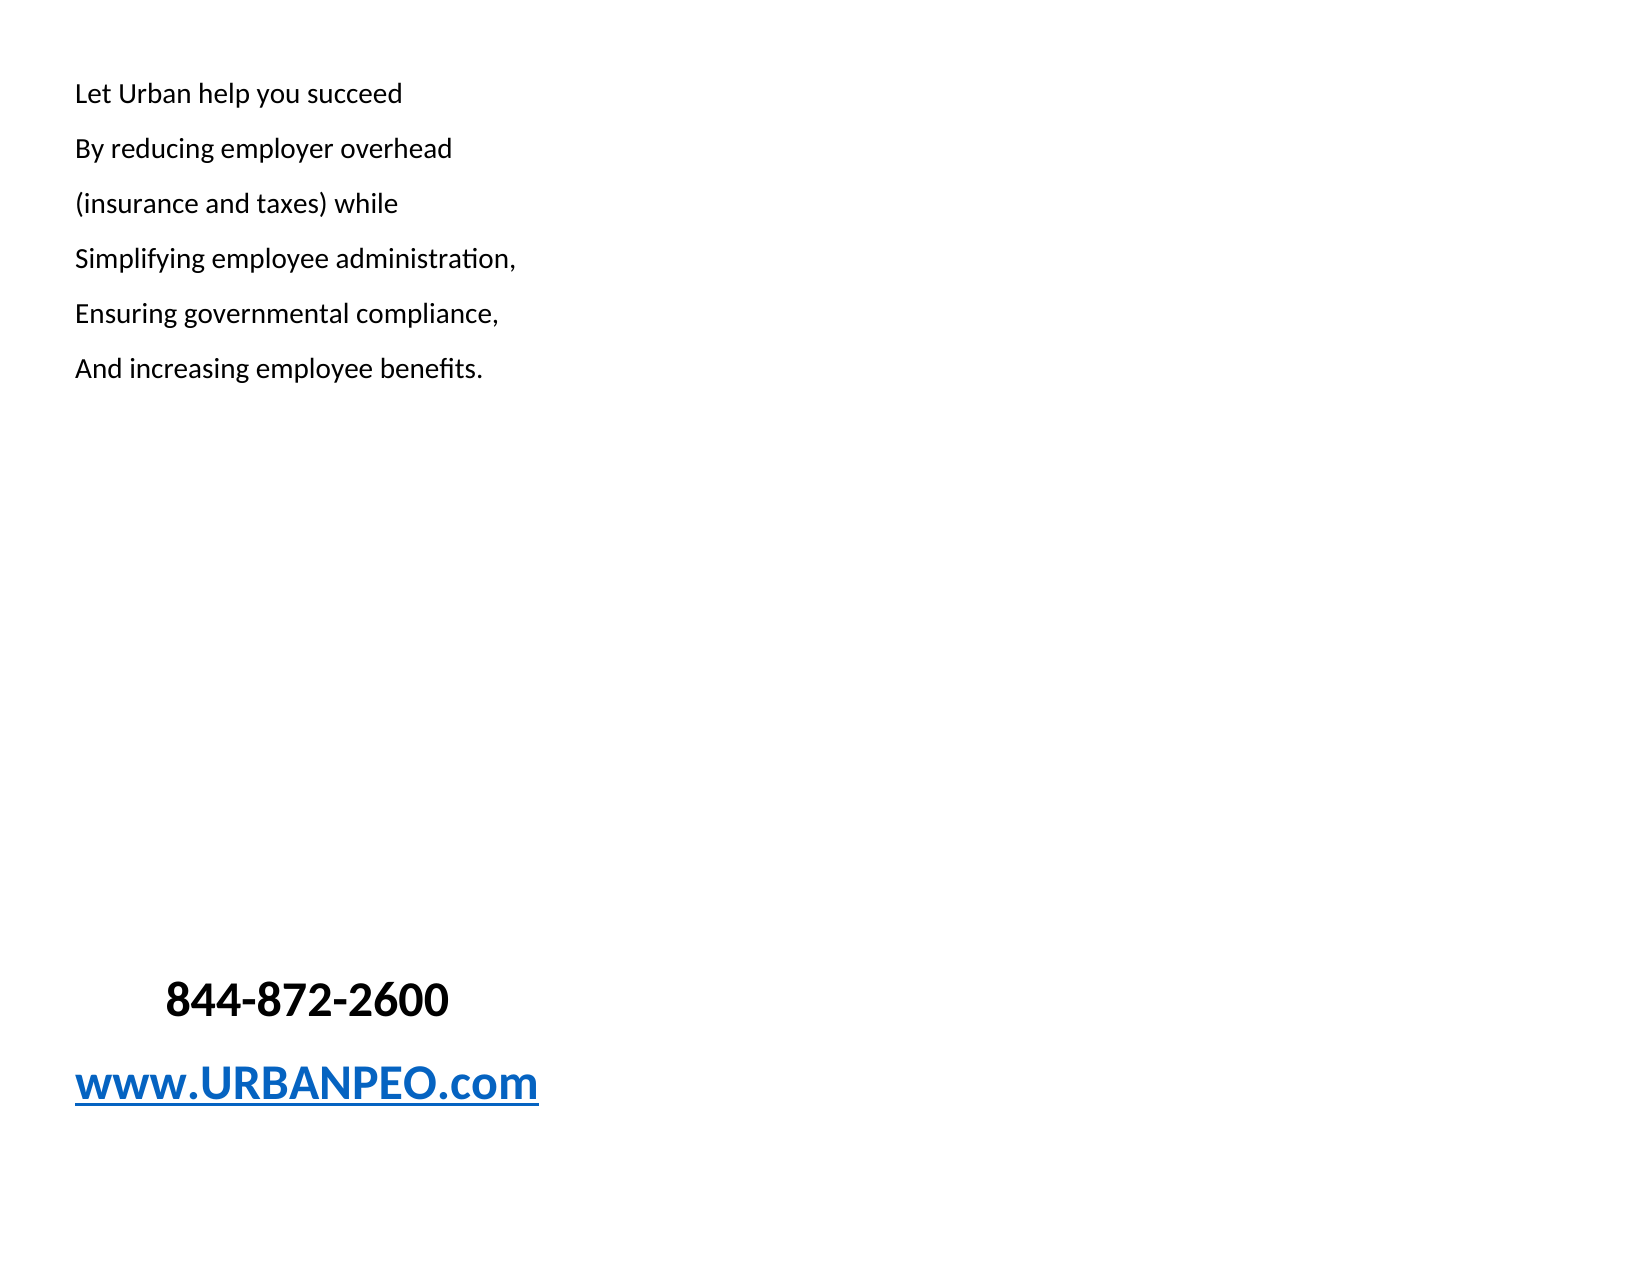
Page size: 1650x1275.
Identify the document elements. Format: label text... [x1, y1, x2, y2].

text Simplifying employee administration, [75, 240, 1575, 276]
text Ensuring governmental compliance, [75, 295, 1575, 331]
text 844-872-2600 [75, 968, 1575, 1029]
text And increasing employee benefits. [75, 351, 1575, 386]
text Let Urban help you succeed [75, 75, 1575, 111]
text (insurance and taxes) while [75, 185, 1575, 221]
text By reducing employer overhead [75, 130, 1575, 166]
text www.URBANPEO.com [75, 1051, 1575, 1112]
